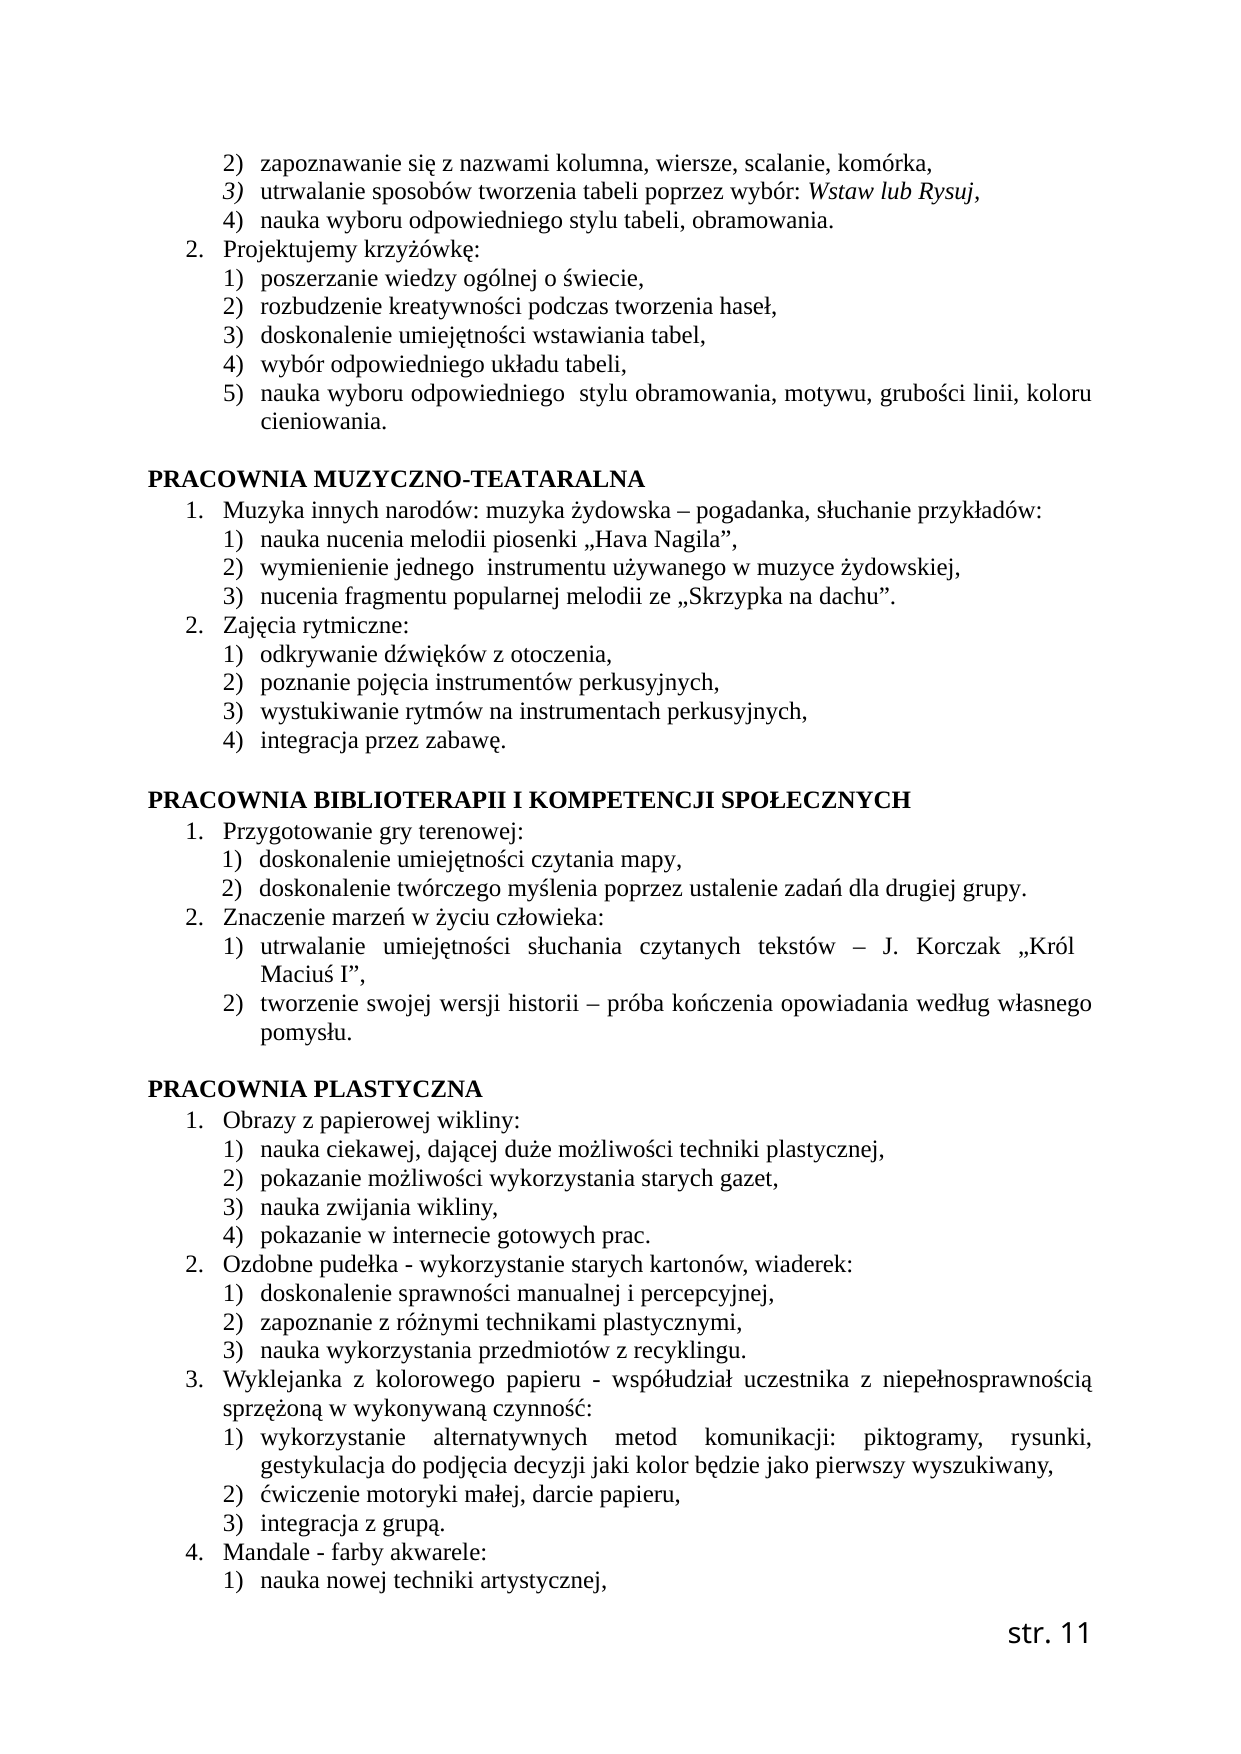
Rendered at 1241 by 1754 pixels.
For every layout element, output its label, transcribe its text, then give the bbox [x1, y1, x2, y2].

list utrwalanie umiejętności słuchania czytanych tekstów – J. Korczak „Król Maciuś I”, [223, 931, 1093, 988]
list utrwalanie sposobów tworzenia tabeli poprzez wybór: Wstaw lub Rysuj, [223, 176, 1093, 205]
list zapoznanie z różnymi technikami plastycznymi, [223, 1307, 1093, 1336]
list poznanie pojęcia instrumentów perkusyjnych, [223, 667, 1093, 696]
list ćwiczenie motoryki małej, darcie papieru, [223, 1479, 1093, 1508]
list wymienienie jednego instrumentu używanego w muzyce żydowskiej, [223, 552, 1093, 581]
text PRACOWNIA BIBLIOTERAPII I KOMPETENCJI SPOŁECZNYCH [148, 785, 1093, 813]
list pokazanie w internecie gotowych prac. [223, 1221, 1093, 1249]
list nauka nucenia melodii piosenki „Hava Nagila”, [223, 524, 1093, 552]
list rozbudzenie kreatywności podczas tworzenia haseł, [223, 291, 1093, 320]
list Zajęcia rytmiczne: [185, 610, 1093, 639]
list zapoznawanie się z nazwami kolumna, wiersze, scalanie, komórka, [223, 148, 1093, 176]
list doskonalenie sprawności manualnej i percepcyjnej, [223, 1278, 1093, 1307]
text PRACOWNIA PLASTYCZNA [148, 1074, 1093, 1103]
list doskonalenie umiejętności wstawiania tabel, [223, 320, 1093, 349]
list nauka wyboru odpowiedniego stylu obramowania, motywu, grubości linii, koloru cieniowania. [223, 378, 1093, 435]
list Znaczenie marzeń w życiu człowieka: [185, 902, 1093, 931]
list nauka ciekawej, dającej duże możliwości techniki plastycznej, [223, 1134, 1093, 1163]
list Muzyka innych narodów: muzyka żydowska – pogadanka, słuchanie przykładów: [185, 495, 1093, 524]
list doskonalenie umiejętności czytania mapy, [221, 844, 1093, 873]
list pokazanie możliwości wykorzystania starych gazet, [223, 1163, 1093, 1192]
list tworzenie swojej wersji historii – próba kończenia opowiadania według własnego pomysłu. [223, 988, 1093, 1046]
list nauka wykorzystania przedmiotów z recyklingu. [223, 1336, 1093, 1364]
list doskonalenie twórczego myślenia poprzez ustalenie zadań dla drugiej grupy. [221, 873, 1093, 902]
list wystukiwanie rytmów na instrumentach perkusyjnych, [223, 696, 1093, 725]
list Przygotowanie gry terenowej: [185, 816, 1093, 844]
text PRACOWNIA MUZYCZNO-TEATARALNA [148, 464, 1093, 493]
list integracja z grupą. [223, 1508, 1093, 1537]
list nauka wyboru odpowiedniego stylu tabeli, obramowania. [223, 205, 1093, 234]
list Ozdobne pudełka - wykorzystanie starych kartonów, wiaderek: [185, 1249, 1093, 1278]
list integracja przez zabawę. [223, 725, 1093, 754]
list Projektujemy krzyżówkę: [185, 234, 1093, 263]
list Wyklejanka z kolorowego papieru - współudział uczestnika z niepełnosprawnością sprzężoną w wykonywaną czynność: [185, 1364, 1093, 1422]
list nucenia fragmentu popularnej melodii ze „Skrzypka na dachu”. [223, 581, 1093, 610]
list wykorzystanie alternatywnych metod komunikacji: piktogramy, rysunki, gestykulacja do podjęcia decyzji jaki kolor będzie jako pierwszy wyszukiwany, [223, 1422, 1093, 1479]
list Obrazy z papierowej wikliny: [185, 1106, 1093, 1134]
list wybór odpowiedniego układu tabeli, [223, 349, 1093, 378]
list nauka zwijania wikliny, [223, 1192, 1093, 1221]
list Mandale - farby akwarele: [185, 1537, 1093, 1566]
list odkrywanie dźwięków z otoczenia, [223, 639, 1093, 667]
list poszerzanie wiedzy ogólnej o świecie, [223, 263, 1093, 291]
list nauka nowej techniki artystycznej, [223, 1566, 1093, 1594]
